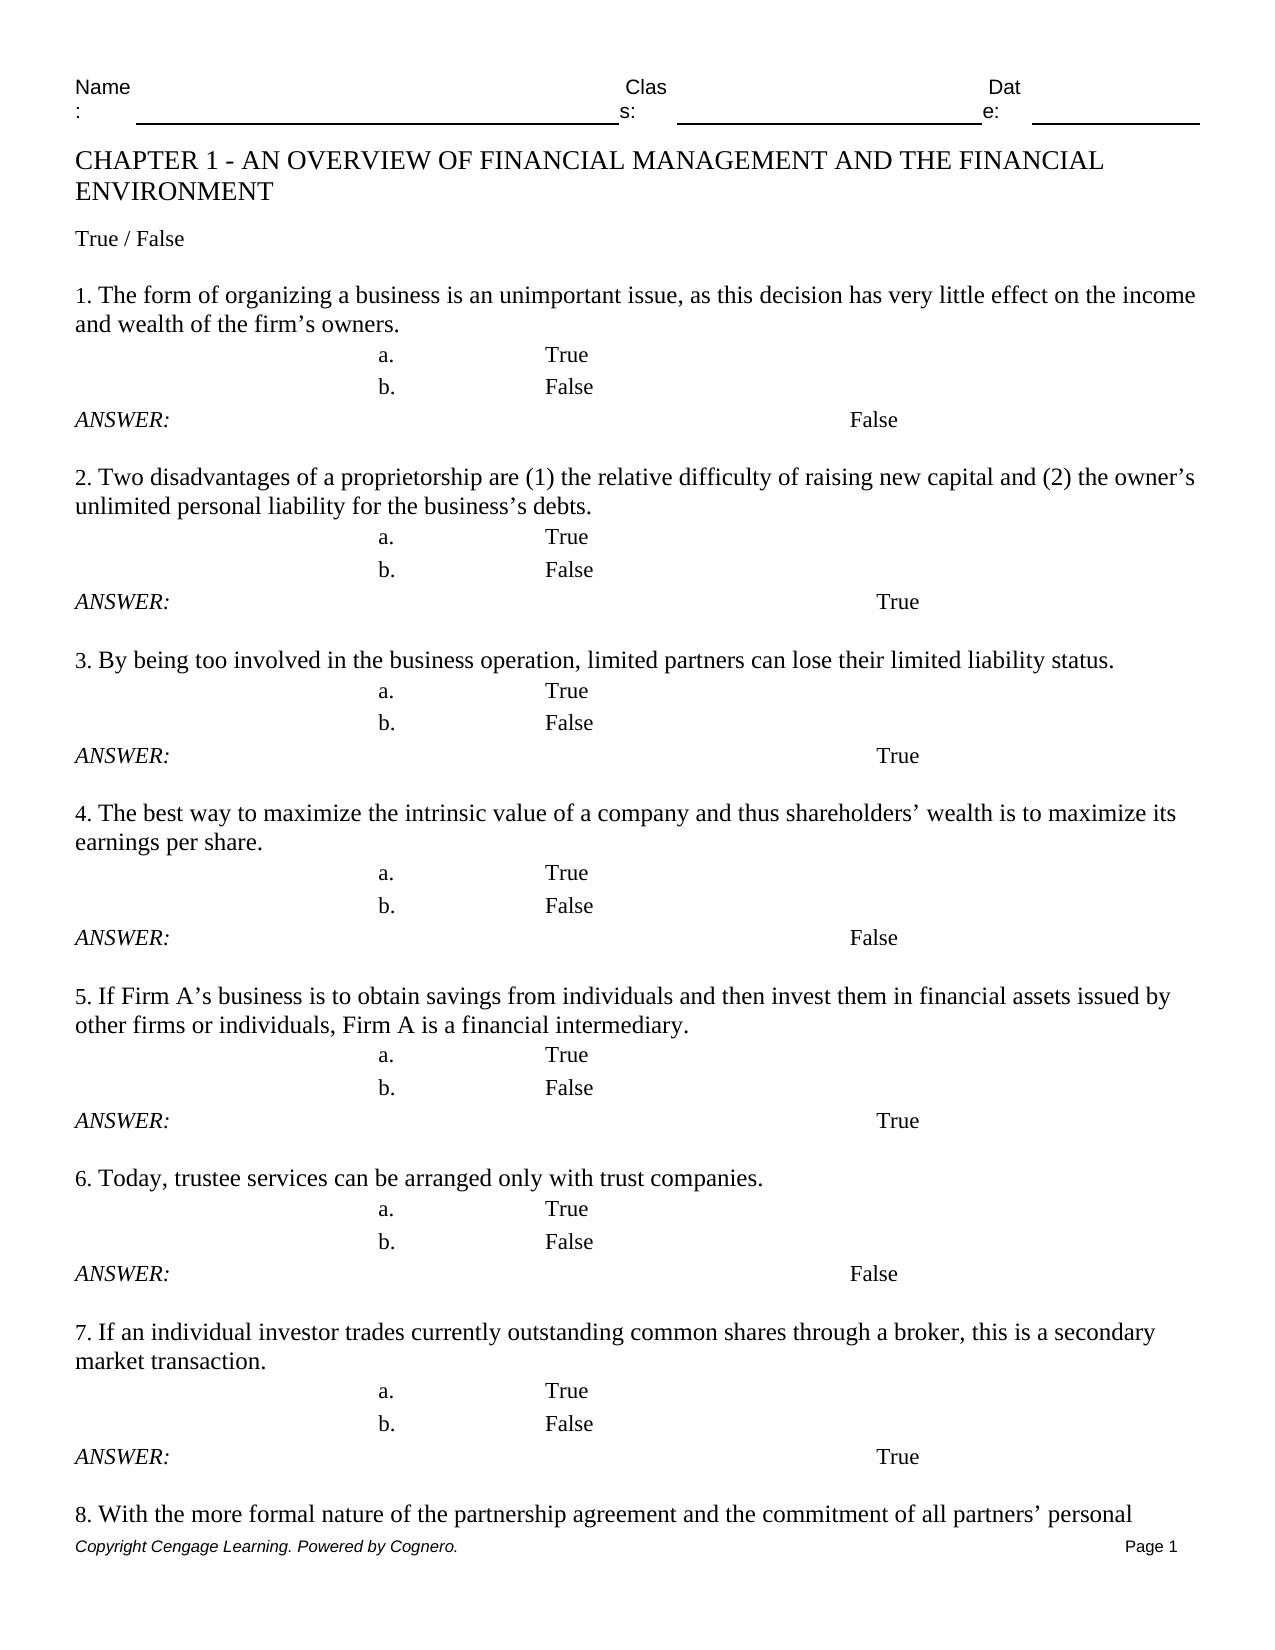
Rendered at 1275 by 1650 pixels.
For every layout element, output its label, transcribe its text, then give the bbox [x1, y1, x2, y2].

table_header True / False [75, 225, 1200, 252]
table_header 4. The best way to maximize the intrinsic value of a company and thus shareholders’ wealth is to maximize its earnings per share. [75, 799, 1200, 954]
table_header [75, 1499, 1200, 1528]
table_header 6. Today, trustee services can be arranged only with trust companies. [75, 1163, 1200, 1290]
table_header 2. Two disadvantages of a proprietorship are (1) the relative difficulty of raising new capital and (2) the owner’s unlimited personal liability for the business’s debts. [75, 463, 1200, 618]
table_header 3. By being too involved in the business operation, limited partners can lose their limited liability status. [75, 645, 1200, 772]
table_header 1. The form of organizing a business is an unimportant issue, as this decision has very little effect on the income and wealth of the firm’s owners. [75, 280, 1200, 436]
table_header 7. If an individual investor trades currently outstanding common shares through a broker, this is a secondary market transaction. [75, 1317, 1200, 1472]
table_header 5. If Firm A’s business is to obtain savings from individuals and then invest them in financial assets issued by other firms or individuals, Firm A is a financial intermediary. [75, 981, 1200, 1136]
